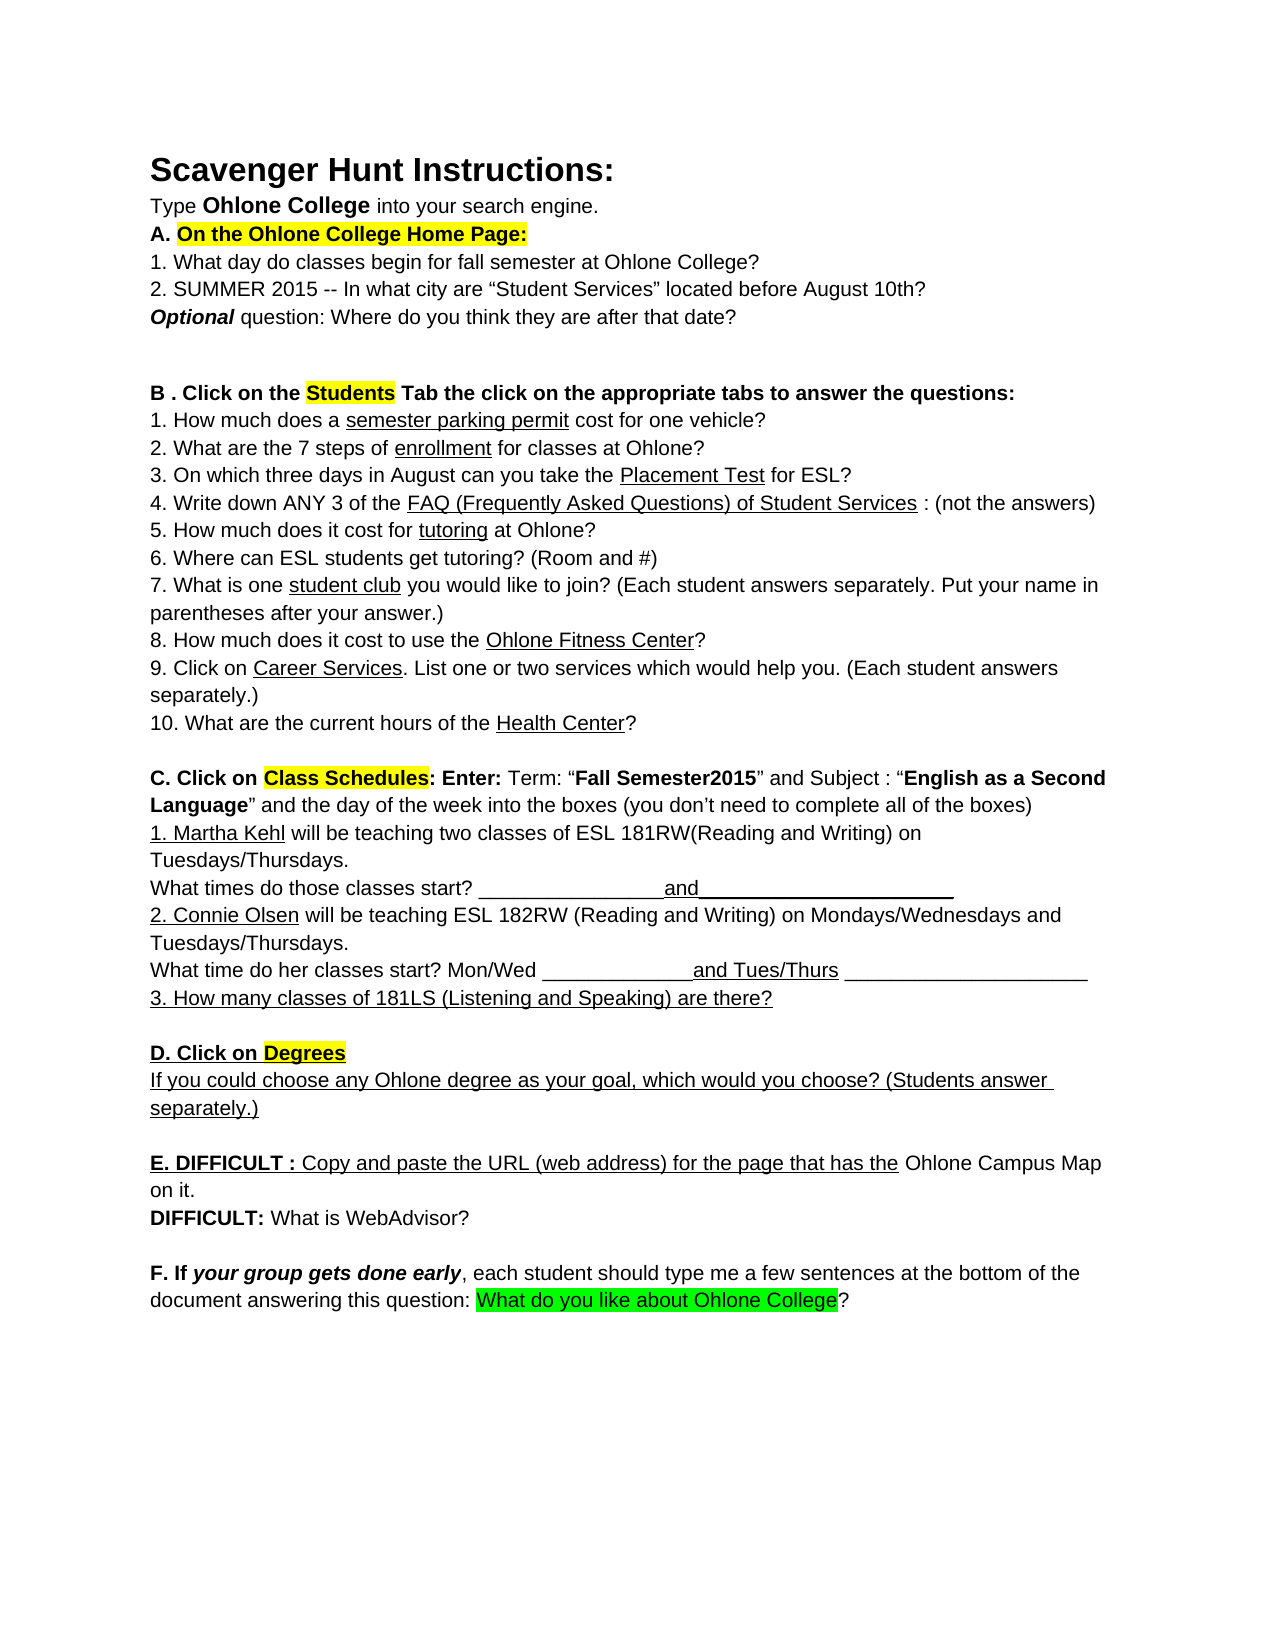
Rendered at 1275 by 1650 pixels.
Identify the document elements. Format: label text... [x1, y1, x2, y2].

text Scavenger Hunt Instructions: Type Ohlone College into your search engine. A. On the Ohlone College Home Page: 1. What day do classes begin for fall semester at Ohlone College? 2. SUMMER 2015 -- In what city are “Student Services” located before August 10th? Optional question: Where do you think they are after that date? [150, 150, 1125, 329]
text B . Click on the Students Tab the click on the appropriate tabs to answer the questions: 1. How much does a semester parking permit cost for one vehicle? 2. What are the 7 steps of enrollment for classes at Ohlone? 3. On which three days in August can you take the Placement Test for ESL? 4. Write down ANY 3 of the FAQ (Frequently Asked Questions) of Student Services : (not the answers) 5. How much does it cost for tutoring at Ohlone? 6. Where can ESL students get tutoring? (Room and #) 7. What is one student club you would like to join? (Each student answers separately. Put your name in parentheses after your answer.) 8. How much does it cost to use the Ohlone Fitness Center? 9. Click on Career Services. List one or two services which would help you. (Each student answers separately.) 10. What are the current hours of the Health Center? C. Click on Class Schedules: Enter: Term: “Fall Semester2015” and Subject : “English as a Second Language” and the day of the week into the boxes (you don’t need to complete all of the boxes) 1. Martha Kehl will be teaching two classes of ESL 181RW(Reading and Writing) on Tuesdays/Thursdays. What times do those classes start? ________________and______________________ 2. Connie Olsen will be teaching ESL 182RW (Reading and Writing) on Mondays/Wednesdays and Tuesdays/Thursdays. What time do her classes start? Mon/Wed _____________and Tues/Thurs _____________________ 3. How many classes of 181LS (Listening and Speaking) are there? D. Click on Degrees If you could choose any Ohlone degree as your goal, which would you choose? (Students answer separately.) E. DIFFICULT : Copy and paste the URL (web address) for the page that has the Ohlone Campus Map on it. DIFFICULT: What is WebAdvisor? F. If your group gets done early, each student should type me a few sentences at the bottom of the document answering this question: What do you like about Ohlone College? [150, 353, 1125, 1454]
